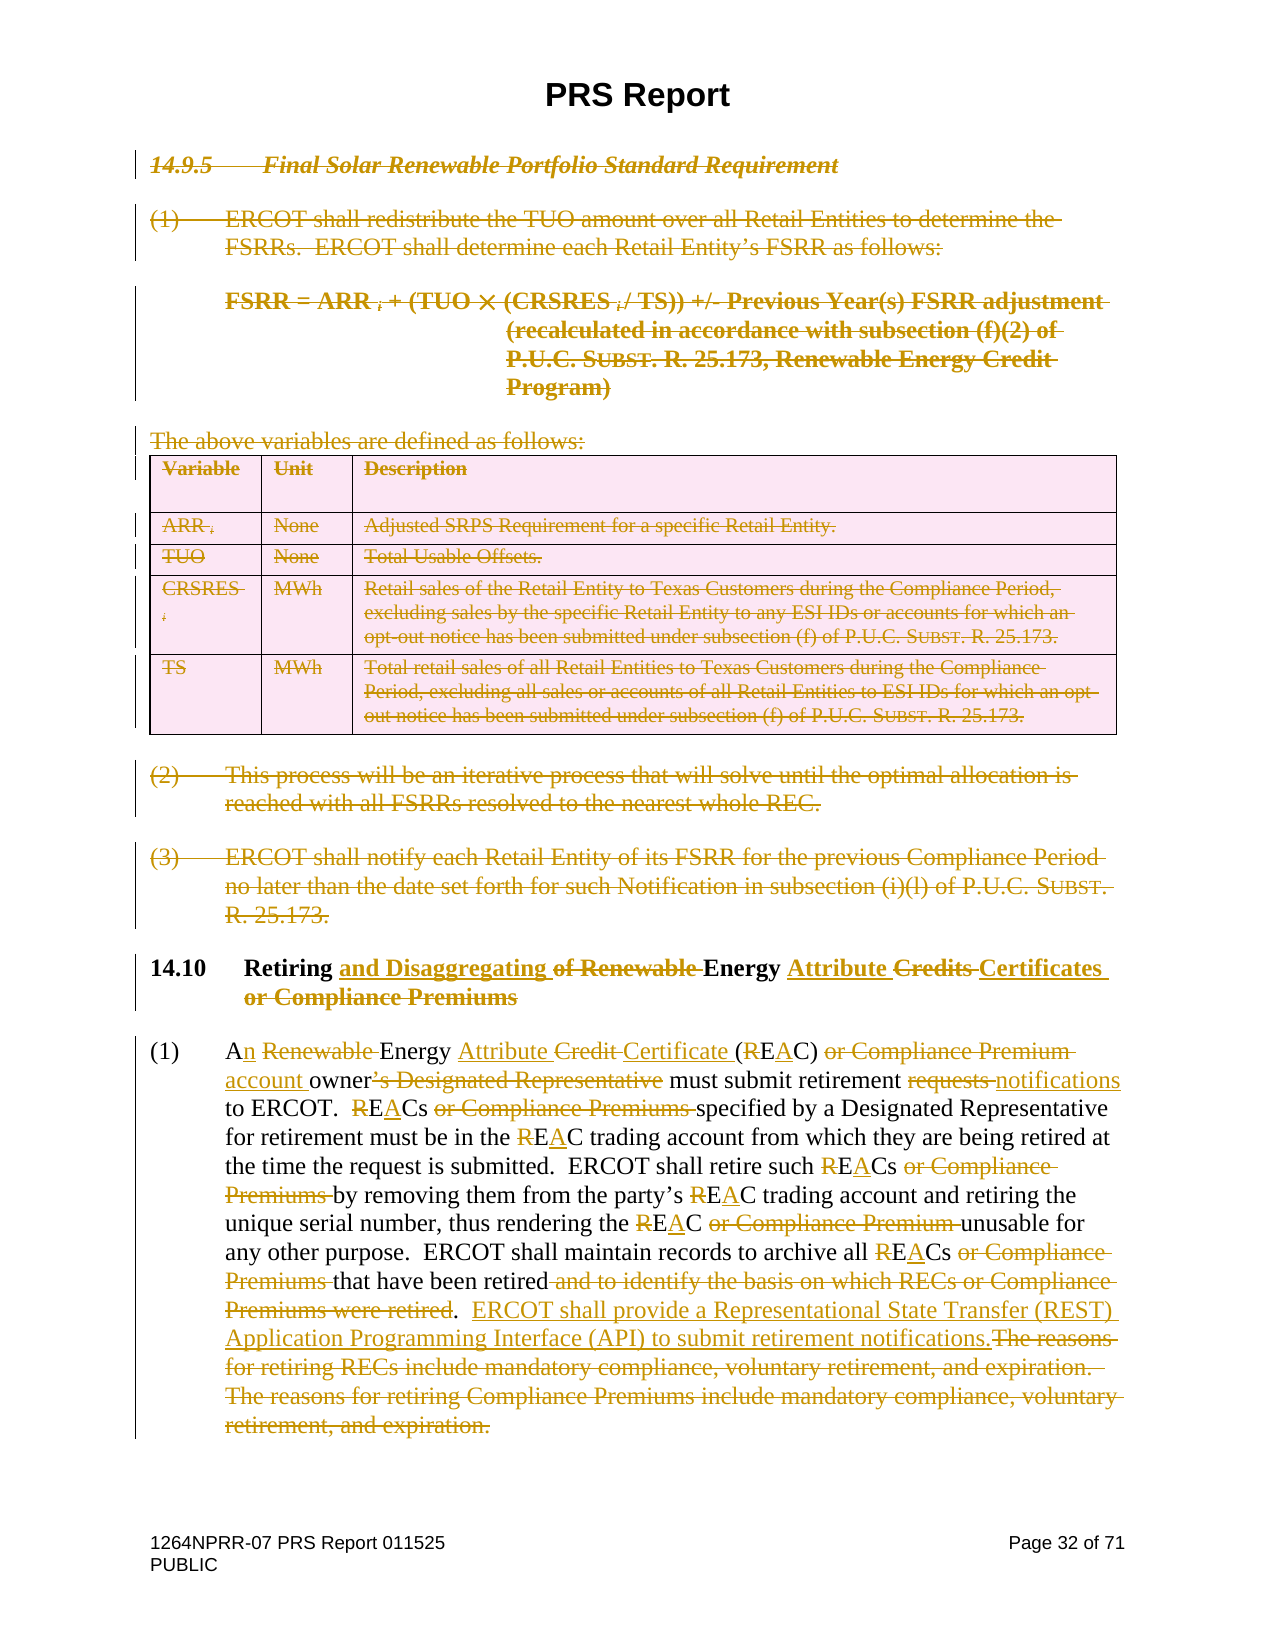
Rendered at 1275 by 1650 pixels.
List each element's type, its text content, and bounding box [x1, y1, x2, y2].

text 14.10 Retiring Energy [150, 953, 1125, 1011]
text (1) A Energy (EC) owner must submit retirement to ERCOT. ECs specified by a Designated Representative for retirement must be in the EC trading account from which they are being retired at the time the request is submitted. ERCOT shall retire such ECs by removing them from the party’s EC trading account and retiring the unique serial number, thus rendering the EC unusable for any other purpose. ERCOT shall maintain records to archive all ECs that have been retired. [150, 1036, 1125, 1438]
